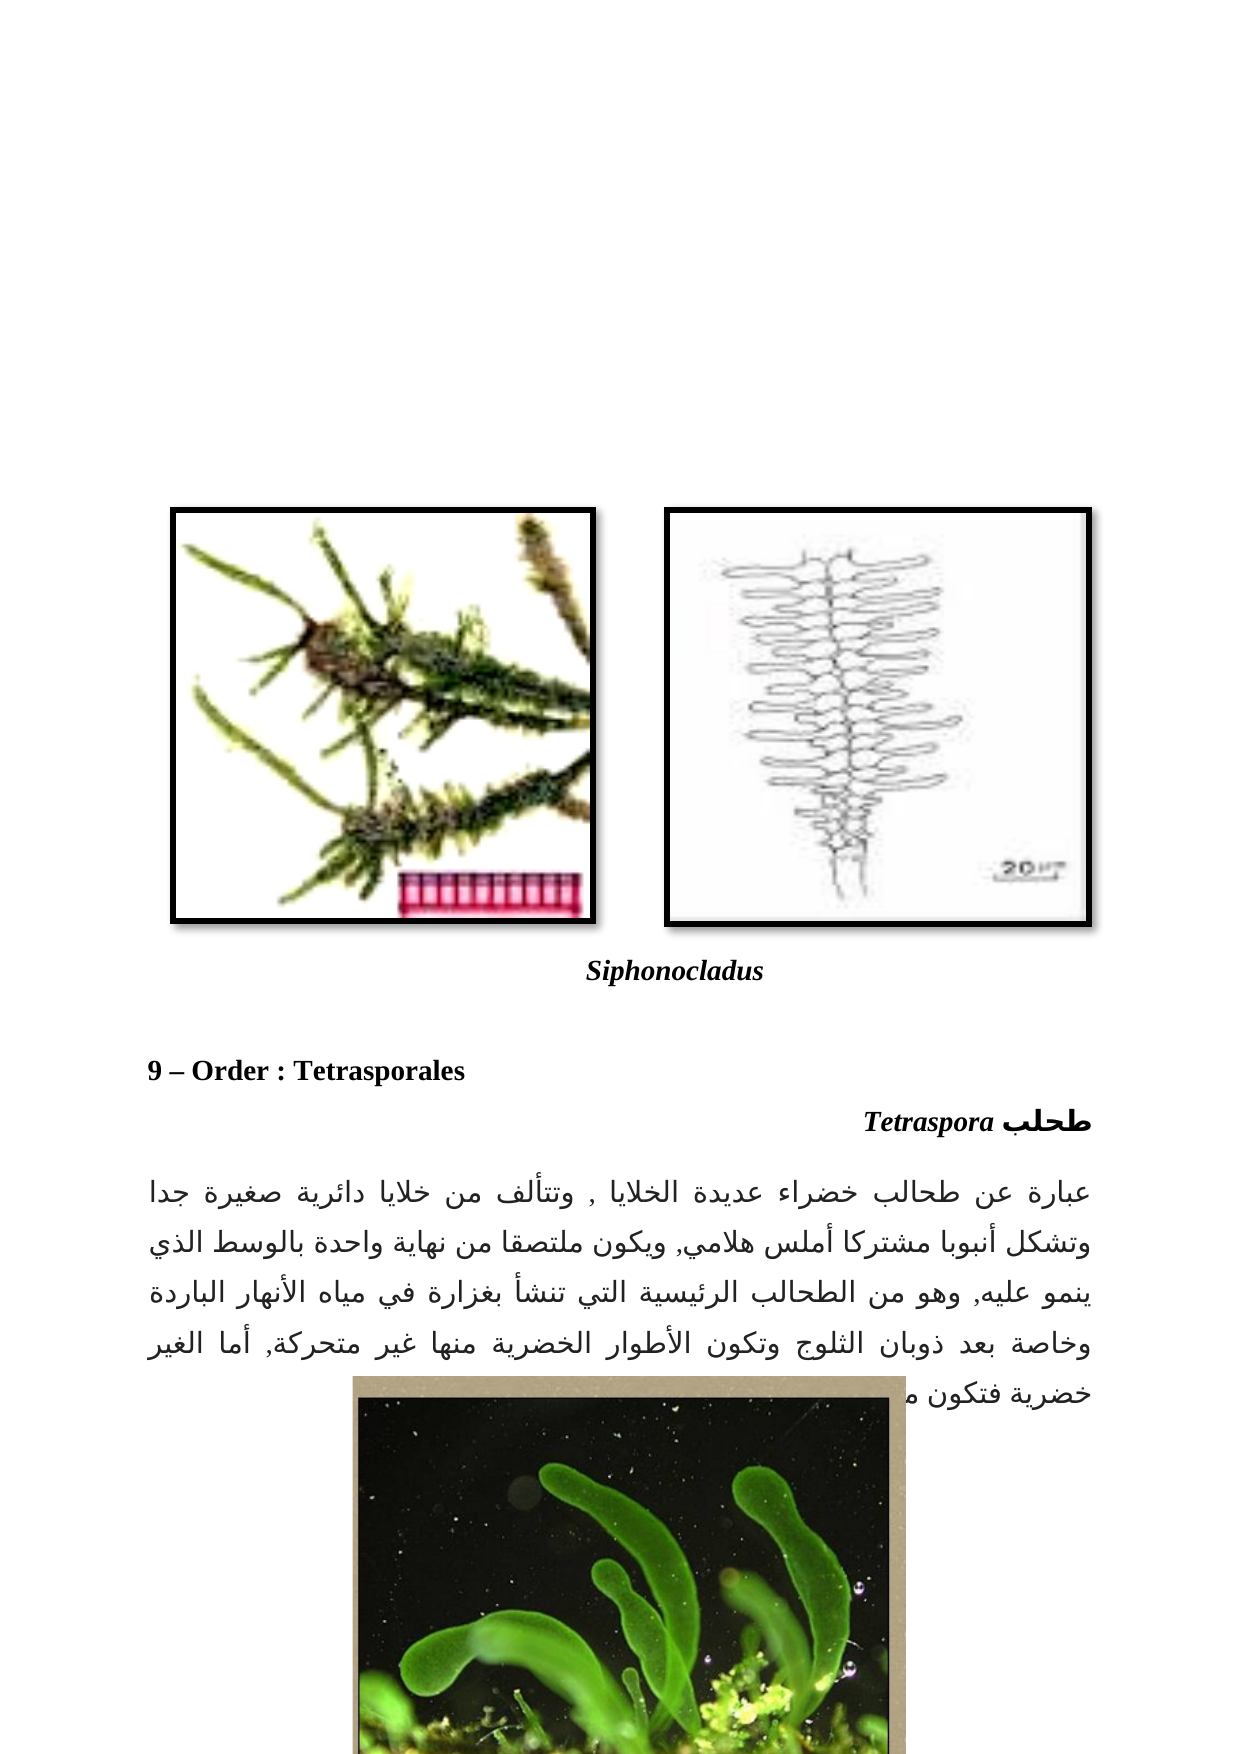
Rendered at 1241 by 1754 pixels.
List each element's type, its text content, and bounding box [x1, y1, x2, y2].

picture [352, 1376, 906, 1754]
list 9 – Order : Tetrasporales [147, 1053, 1092, 1087]
list طحلب Tetraspora [148, 1104, 1093, 1137]
picture [670, 513, 1086, 921]
list Siphonocladus [147, 953, 1092, 986]
subtitle عبارة عن طحالب خضراء عديدة الخلايا , وتتألف من خلايا دائرية صغيرة جدا وتشكل أنبوبا مشتركا أملس هلامي, ويكون ملتصقا من نهاية واحدة بالوسط الذي ينمو عليه, وهو من الطحالب الرئيسية التي تنشأ بغزارة في مياه الأنهار الباردة وخاصة بعد ذوبان الثلوج وتكون الأطوار الخضرية منها غير متحركة, أما الغير خضرية فتكون متحركة . [148, 1175, 1092, 1409]
picture [176, 513, 590, 918]
